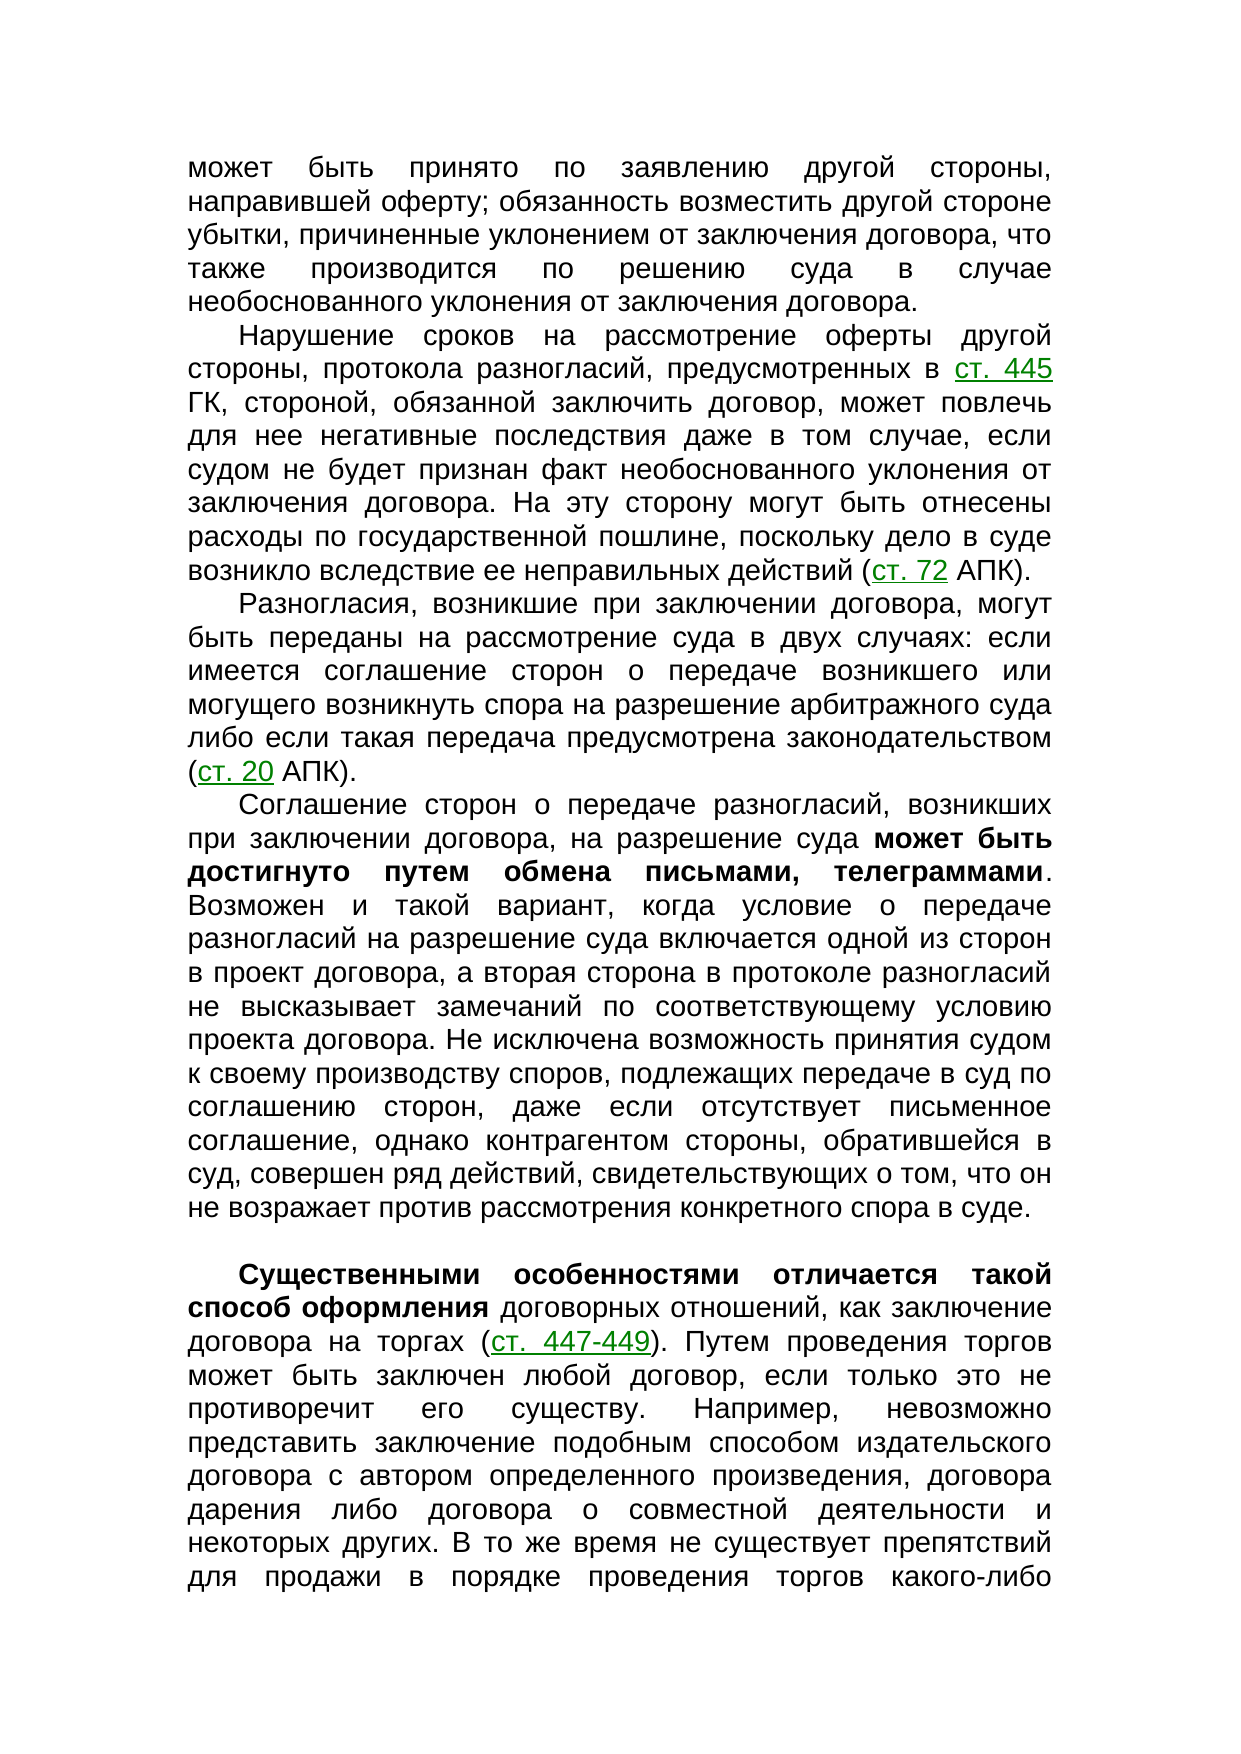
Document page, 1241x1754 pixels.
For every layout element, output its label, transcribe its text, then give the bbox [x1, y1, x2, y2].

text Нарушение сроков на рассмотрение оферты другой стороны, протокола разногласий, предусмотренных в ст. 445 ГК, стороной, обязанной заключить договор, может повлечь для нее негативные последствия даже в том случае, если судом не будет признан факт необоснованного уклонения от заключения договора. На эту сторону могут быть отнесены расходы по государственной пошлине, поскольку дело в суде возникло вследствие ее неправильных действий (ст. 72 АПК). [187, 318, 1053, 586]
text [187, 1257, 1053, 1592]
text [187, 150, 1053, 318]
text Соглашение сторон о передаче разногласий, возникших при заключении договора, на разрешение суда может быть достигнуто путем обмена письмами, телеграммами. Возможен и такой вариант, когда условие о передаче разногласий на разрешение суда включается одной из сторон в проект договора, а вторая сторона в протоколе разногласий не высказывает замечаний по соответствующему условию проекта договора. Не исключена возможность принятия судом к своему производству споров, подлежащих передаче в суд по соглашению сторон, даже если отсутствует письменное соглашение, однако контрагентом стороны, обратившейся в суд, совершен ряд действий, свидетельствующих о том, что он не возражает против рассмотрения конкретного спора в суде. [187, 787, 1053, 1223]
text Разногласия, возникшие при заключении договора, могут быть переданы на рассмотрение суда в двух случаях: если имеется соглашение сторон о передаче возникшего или могущего возникнуть спора на разрешение арбитражного суда либо если такая передача предусмотрена законодательством (ст. 20 АПК). [187, 586, 1053, 787]
